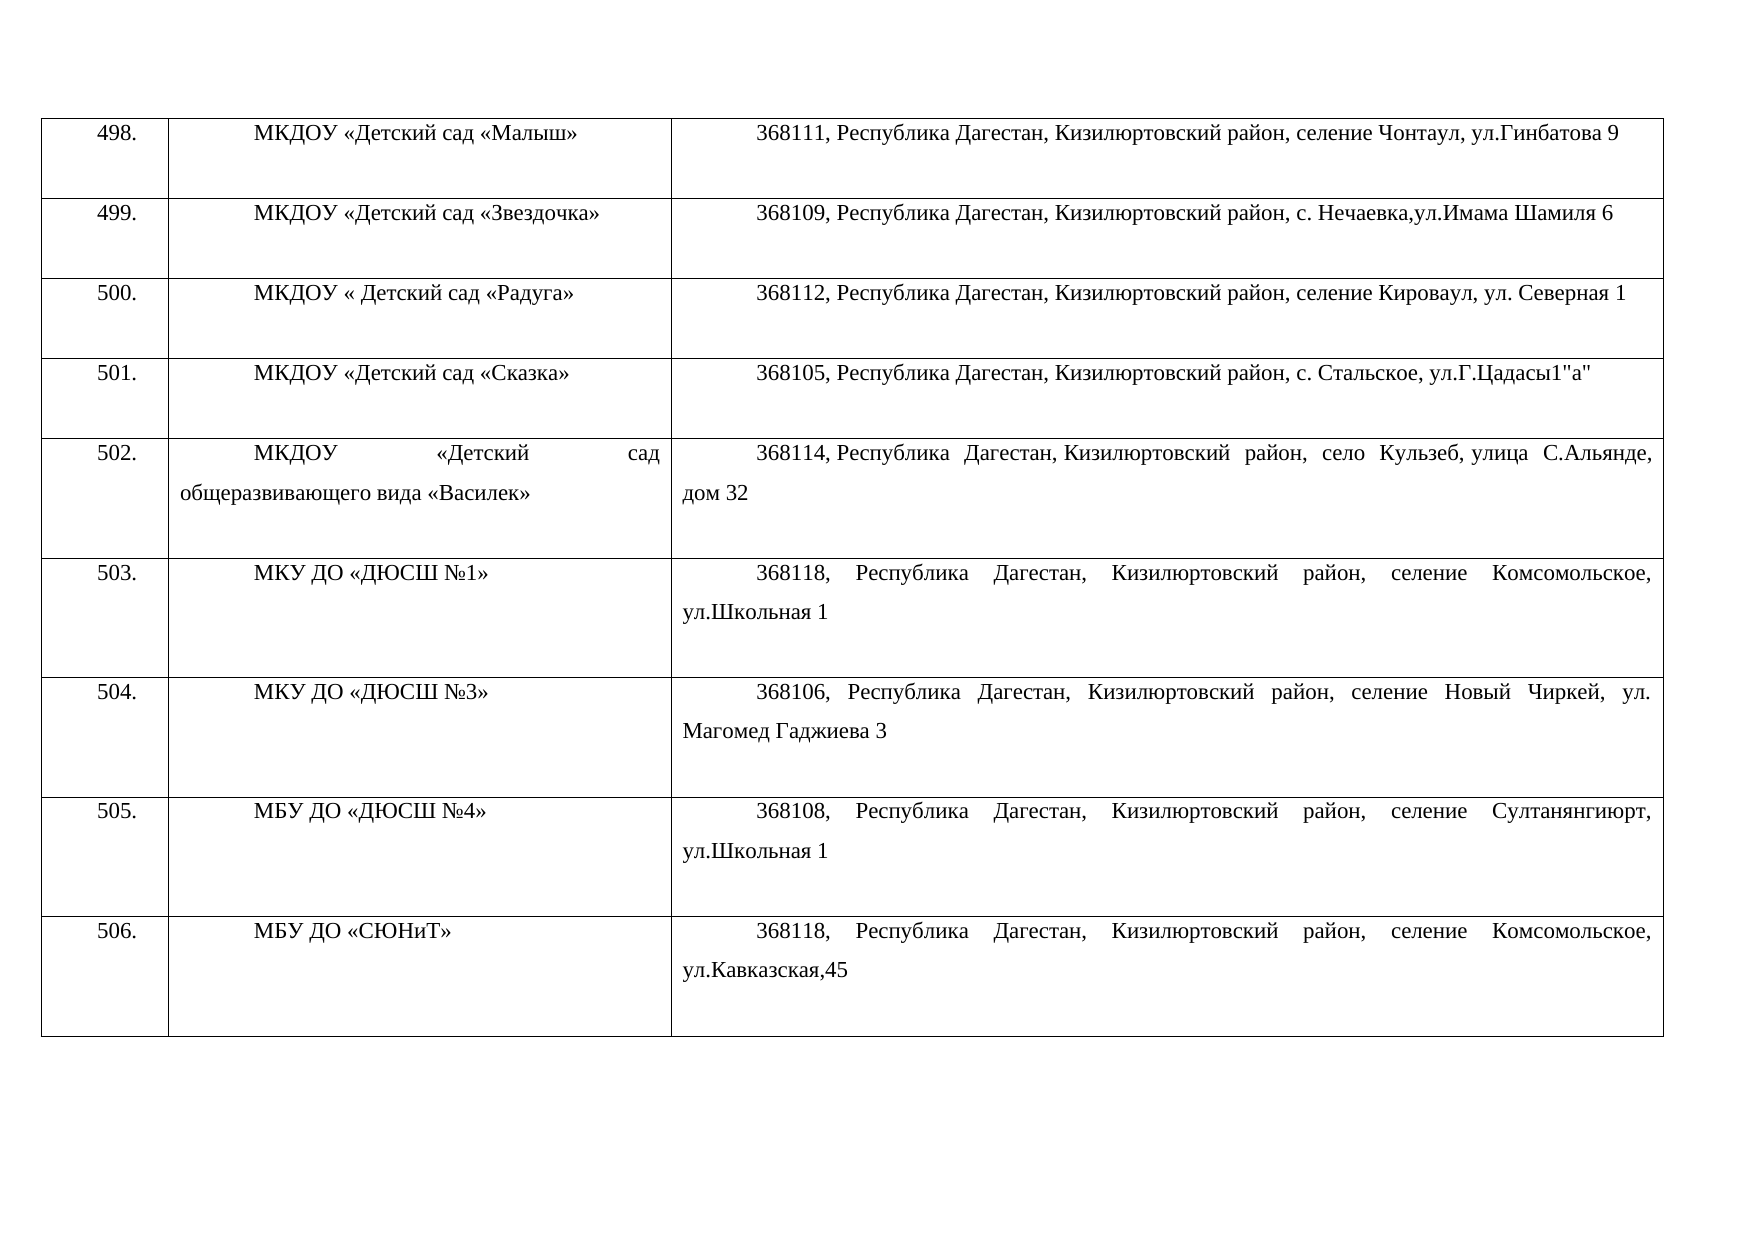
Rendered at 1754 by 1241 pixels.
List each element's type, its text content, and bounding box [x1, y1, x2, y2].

table_cell [42, 439, 168, 558]
table_cell МКУ ДО «ДЮСШ №3» [169, 678, 671, 797]
table_cell МКДОУ «Детский сад «Сказка» [169, 359, 671, 438]
table_cell [42, 559, 168, 677]
table_cell [42, 917, 168, 1036]
table_cell МБУ ДО «СЮНиТ» [169, 917, 671, 1036]
table_cell МКДОУ «Детский сад «Звездочка» [169, 199, 671, 278]
table_cell 368106, Республика Дагестан, Кизилюртовский район, селение Новый Чиркей, ул. Магомед Гаджиева 3 [672, 678, 1663, 797]
table_cell [42, 359, 168, 438]
table_cell [42, 279, 168, 358]
table_cell 368114, Республика Дагестан, Кизилюртовский район, село Кульзеб, улица С.Альянде, дом 32 [672, 439, 1663, 558]
table_cell 368111, Республика Дагестан, Кизилюртовский район, селение Чонтаул, ул.Гинбатова 9 [672, 119, 1663, 198]
table_cell МКДОУ «Детский сад общеразвивающего вида «Василек» [169, 439, 671, 558]
table_cell МКДОУ « Детский сад «Радуга» [169, 279, 671, 358]
table_cell 368118, Республика Дагестан, Кизилюртовский район, селение Комсомольское, ул.Кавказская,45 [672, 917, 1663, 1036]
table_cell МБУ ДО «ДЮСШ №4» [169, 798, 671, 916]
table_cell 368109, Республика Дагестан, Кизилюртовский район, с. Нечаевка,ул.Имама Шамиля 6 [672, 199, 1663, 278]
table_cell 368105, Республика Дагестан, Кизилюртовский район, с. Стальское, ул.Г.Цадасы1"а" [672, 359, 1663, 438]
table_cell МКУ ДО «ДЮСШ №1» [169, 559, 671, 677]
table_cell 368108, Республика Дагестан, Кизилюртовский район, селение Султанянгиюрт, ул.Школьная 1 [672, 798, 1663, 916]
table_cell [42, 678, 168, 797]
table_cell [42, 798, 168, 916]
table_cell 368112, Республика Дагестан, Кизилюртовский район, селение Кироваул, ул. Северная 1 [672, 279, 1663, 358]
table_cell [42, 119, 168, 198]
table_cell [42, 199, 168, 278]
table_cell МКДОУ «Детский сад «Малыш» [169, 119, 671, 198]
table_cell 368118, Республика Дагестан, Кизилюртовский район, селение Комсомольское, ул.Школьная 1 [672, 559, 1663, 677]
